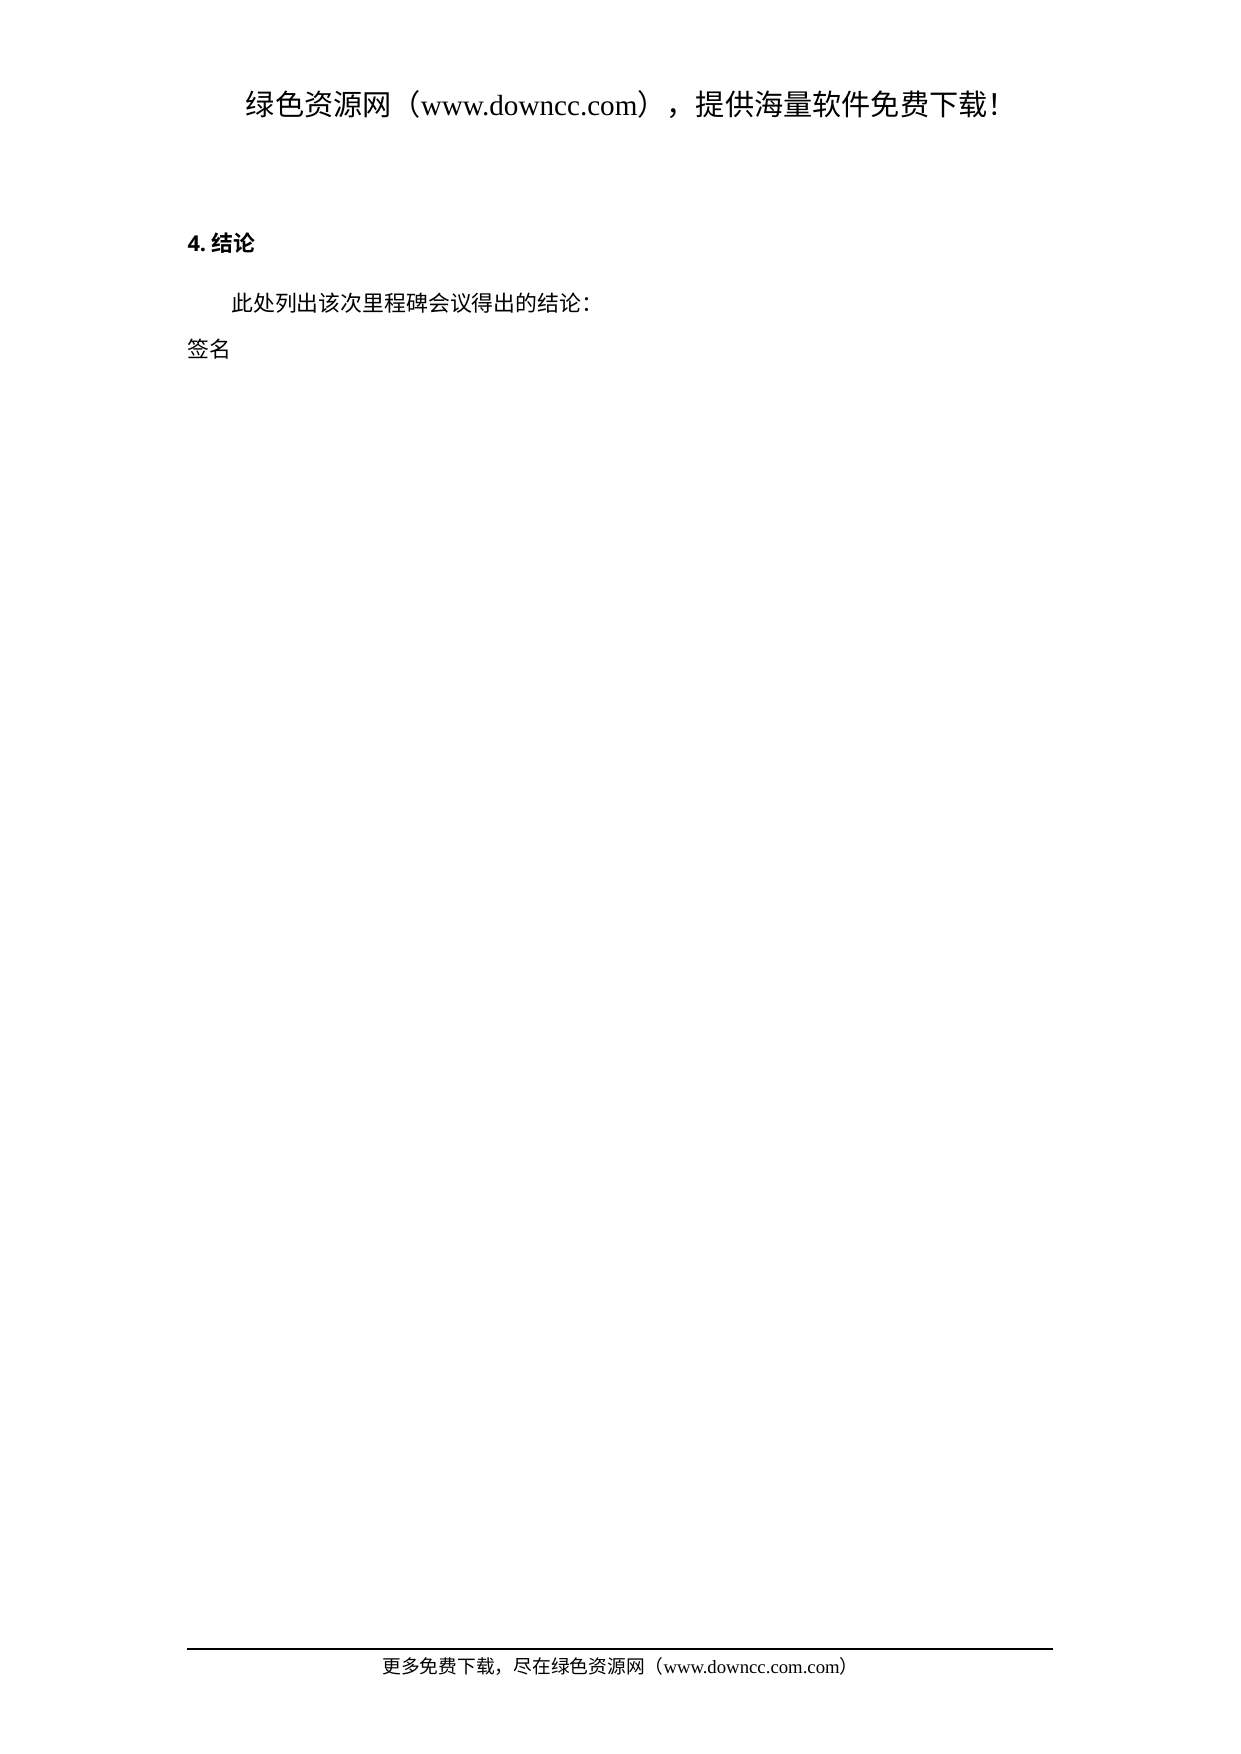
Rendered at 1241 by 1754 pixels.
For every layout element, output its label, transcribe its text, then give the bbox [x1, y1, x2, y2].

text 签名 [187, 332, 1053, 364]
text 此处列出该次里程碑会议得出的结论： [187, 286, 1053, 318]
subtitle 结论 [187, 226, 1053, 258]
